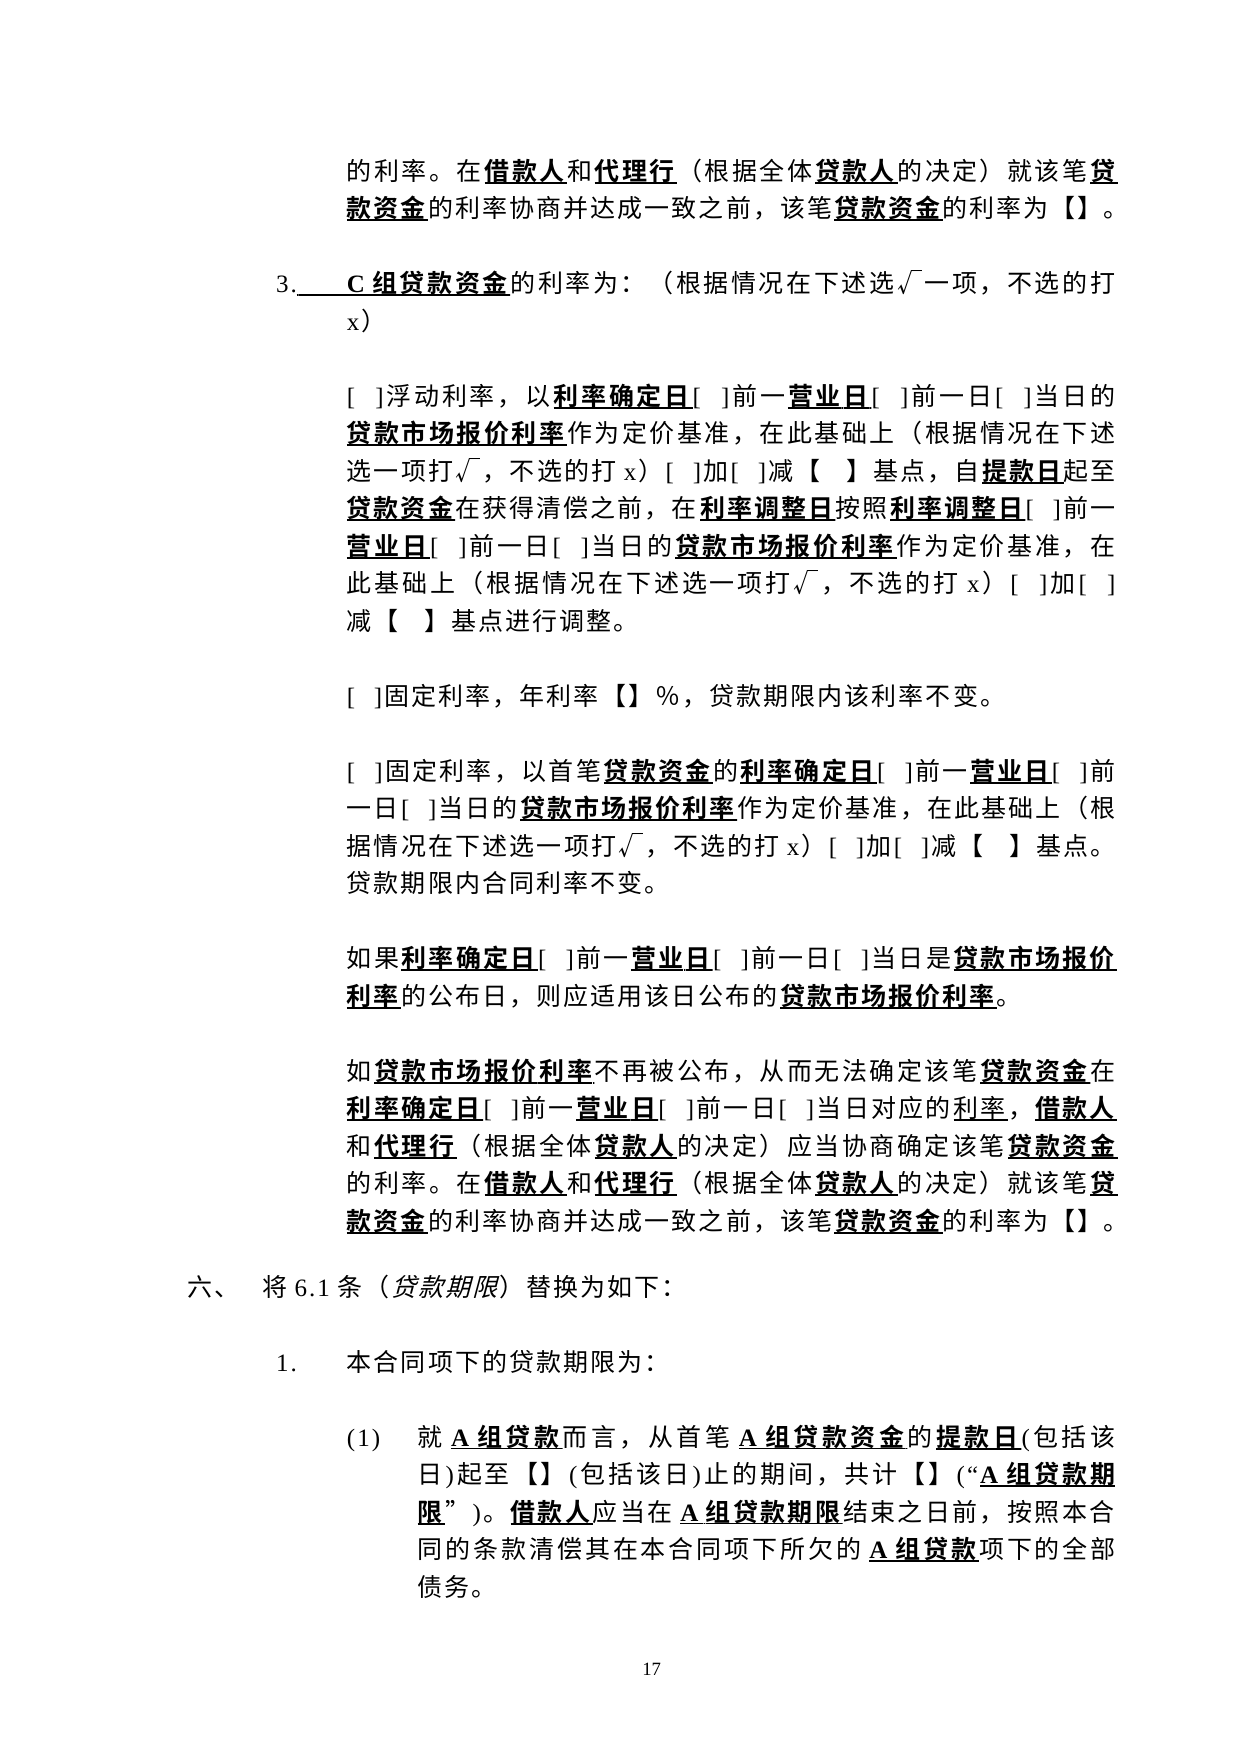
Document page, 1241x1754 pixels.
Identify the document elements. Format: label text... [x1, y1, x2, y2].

list 就A组贷款而言，从首笔A组贷款资金的提款日(包括该日)起至【】(包括该日)止的期间，共计【】(“A组贷款期限”)。借款人应当在A组贷款期限结束之日前，按照本合同的条款清偿其在本合同项下所欠的A组贷款项下的全部债务。 [347, 1416, 1116, 1604]
text [ ]固定利率，以首笔贷款资金的利率确定日[ ]前一营业日[ ]前一日[ ]当日的贷款市场报价利率作为定价基准，在此基础上（根据情况在下述选一项打√，不选的打x）[ ]加[ ]减【 】基点。贷款期限内合同利率不变。 [347, 750, 1116, 900]
list C组贷款资金的利率为：（根据情况在下述选√一项，不选的打x） [276, 262, 1116, 337]
text [ ]浮动利率，以利率确定日[ ]前一营业日[ ]前一日[ ]当日的贷款市场报价利率作为定价基准，在此基础上（根据情况在下述选一项打√，不选的打x）[ ]加[ ]减【 】基点，自提款日起至贷款资金在获得清偿之前，在利率调整日按照利率调整日[ ]前一营业日[ ]前一日[ ]当日的贷款市场报价利率作为定价基准，在此基础上（根据情况在下述选一项打√，不选的打x）[ ]加[ ]减【 】基点进行调整。 [347, 375, 1116, 637]
list 本合同项下的贷款期限为： [276, 1341, 1116, 1379]
text 如果利率确定日[ ]前一营业日[ ]前一日[ ]当日是贷款市场报价利率的公布日，则应适用该日公布的贷款市场报价利率。 [347, 937, 1116, 1012]
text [347, 150, 1116, 225]
list 将6.1条（贷款期限）替换为如下： [187, 1266, 1116, 1304]
text [ ]固定利率，年利率【】％，贷款期限内该利率不变。 [347, 675, 1116, 712]
text 如贷款市场报价利率不再被公布，从而无法确定该笔贷款资金在利率确定日[ ]前一营业日[ ]前一日[ ]当日对应的利率，借款人和代理行（根据全体贷款人的决定）应当协商确定该笔贷款资金的利率。在借款人和代理行（根据全体贷款人的决定）就该笔贷款资金的利率协商并达成一致之前，该笔贷款资金的利率为【】。 [347, 1050, 1116, 1237]
